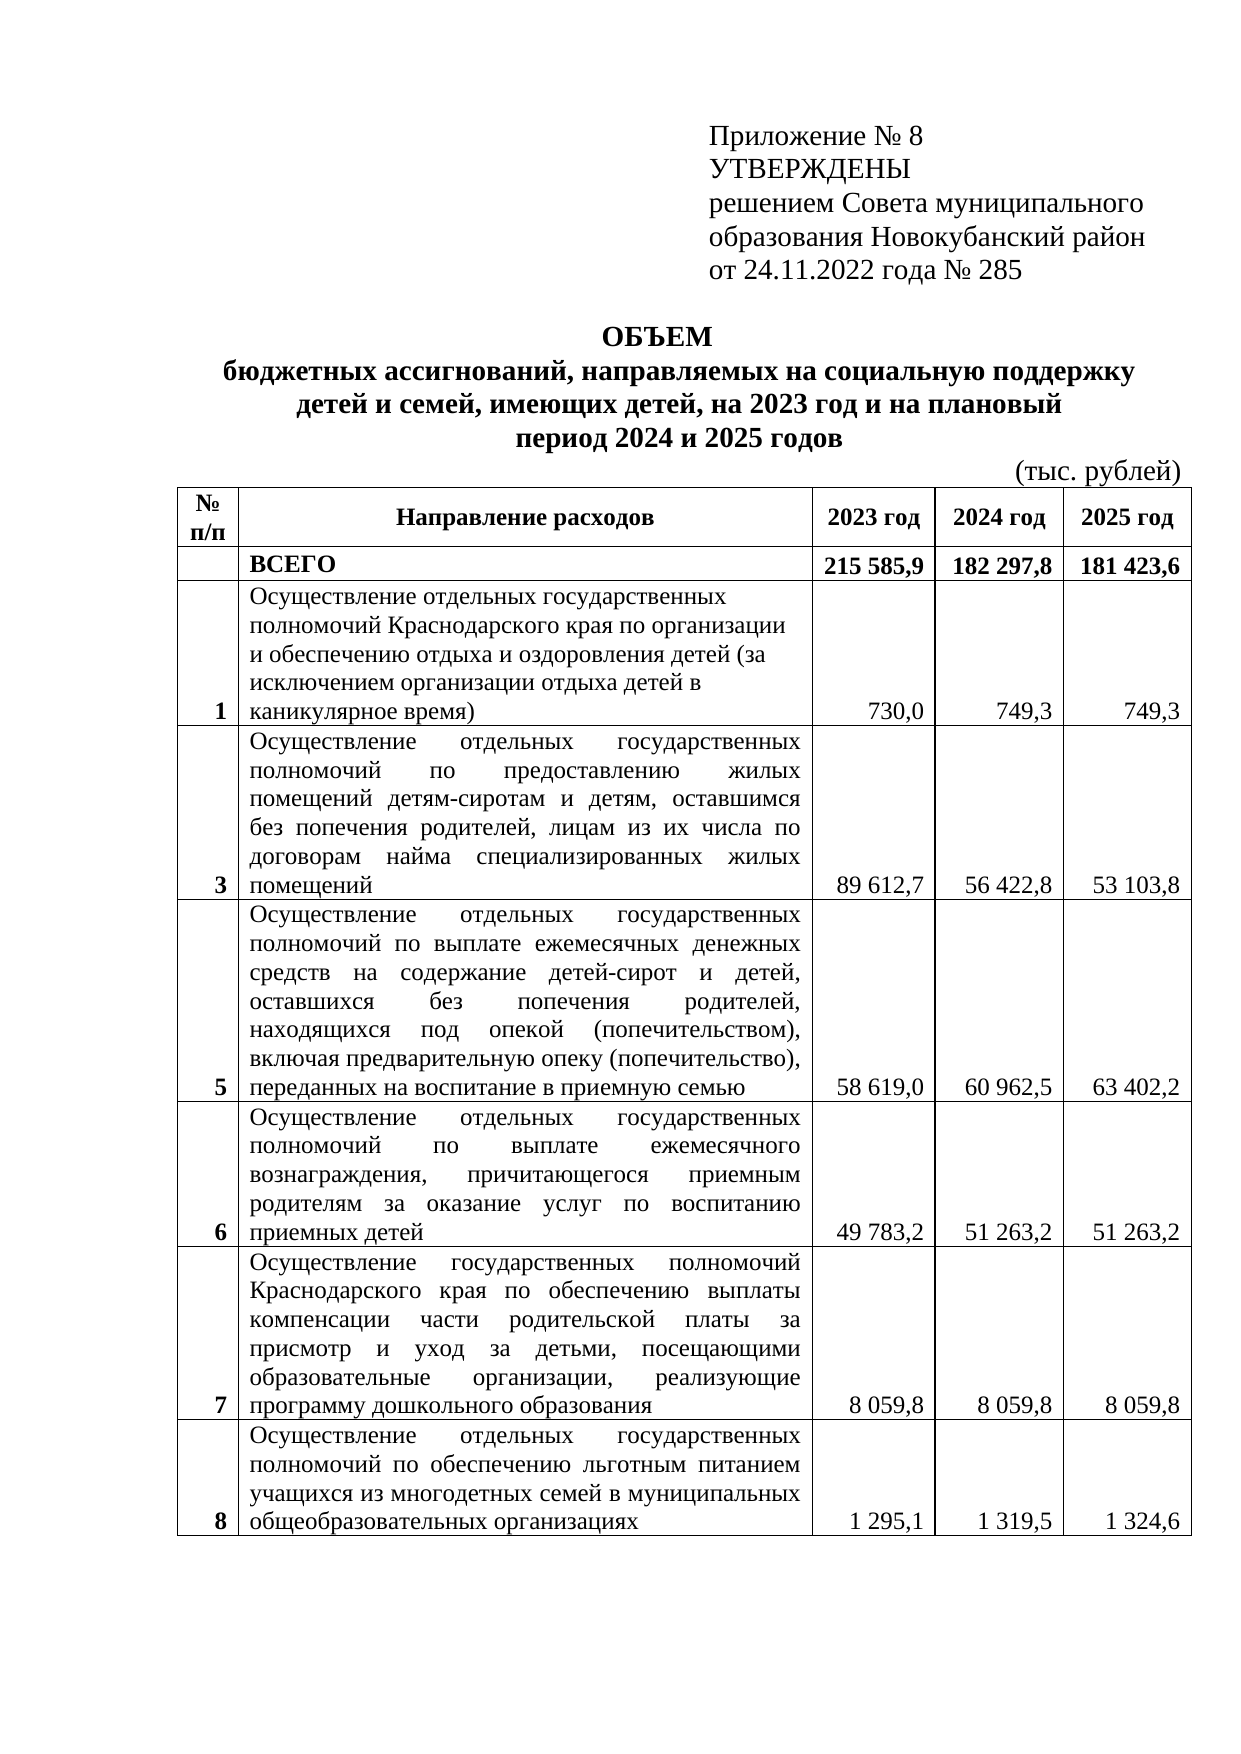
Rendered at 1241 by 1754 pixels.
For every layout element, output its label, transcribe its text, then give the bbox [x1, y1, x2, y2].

table_cell 7 [178, 1247, 238, 1419]
table_cell 60 962,5 [936, 900, 1063, 1101]
text детей и семей, имеющих детей, на 2023 год и на плановый [177, 386, 1181, 420]
table_cell Осуществление отдельных государственных полномочий по выплате ежемесячных денежных средств на содержание детей-сирот и детей, оставшихся без попечения родителей, находящихся под опекой (попечительством), включая предварительную опеку (попечительство), переданных на воспитание в приемную семью [239, 900, 812, 1101]
table_header 2025 год [1064, 488, 1191, 546]
table_cell 63 402,2 [1064, 900, 1191, 1101]
table_cell Осуществление отдельных государственных полномочий по обеспечению льготным питанием учащихся из многодетных семей в муниципальных общеобразовательных организациях [239, 1420, 812, 1535]
table_cell 182 297,8 [936, 547, 1063, 580]
table_cell 8 059,8 [1064, 1247, 1191, 1419]
text от 24.11.2022 года № 285 [709, 252, 1181, 286]
text период 2024 и 2025 годов [177, 420, 1181, 453]
table_cell 8 [178, 1420, 238, 1535]
table_cell 215 585,9 [813, 547, 934, 580]
table_cell Осуществление отдельных государственных полномочий по выплате ежемесячного вознаграждения, причитающегося приемным родителям за оказание услуг по воспитанию приемных детей [239, 1102, 812, 1246]
table_cell 5 [178, 900, 238, 1101]
table_cell 58 619,0 [813, 900, 934, 1101]
table_cell 8 059,8 [936, 1247, 1063, 1419]
table_header Направление расходов [239, 488, 812, 546]
table_cell 1 295,1 [813, 1420, 934, 1535]
table_header 2024 год [936, 488, 1063, 546]
table_cell Осуществление отдельных государственных полномочий по предоставлению жилых помещений детям-сиротам и детям, оставшимся без попечения родителей, лицам из их числа по договорам найма специализированных жилых помещений [239, 726, 812, 898]
table_cell Осуществление государственных полномочий Краснодарского края по обеспечению выплаты компенсации части родительской платы за присмотр и уход за детьми, посещающими образовательные организации, реализующие программу дошкольного образования [239, 1247, 812, 1419]
table_cell [178, 547, 238, 580]
table_cell 51 263,2 [936, 1102, 1063, 1246]
table_cell 51 263,2 [1064, 1102, 1191, 1246]
table_cell 181 423,6 [1064, 547, 1191, 580]
table_header № п/п [178, 488, 238, 546]
table_cell 749,3 [936, 581, 1063, 725]
table_cell 1 [178, 581, 238, 725]
table_header 2023 год [813, 488, 934, 546]
text (тыс. рублей) [133, 453, 1181, 487]
table_cell 89 612,7 [813, 726, 934, 898]
table_cell 1 324,6 [1064, 1420, 1191, 1535]
table_cell ВСЕГО [239, 547, 812, 580]
table_cell 53 103,8 [1064, 726, 1191, 898]
table_cell 3 [178, 726, 238, 898]
table_cell 49 783,2 [813, 1102, 934, 1246]
table_cell 56 422,8 [936, 726, 1063, 898]
text ОБЪЕМ [133, 319, 1181, 353]
text УТВЕРЖДЕНЫ [694, 152, 1181, 185]
table_cell 6 [178, 1102, 238, 1246]
table_cell 749,3 [1064, 581, 1191, 725]
table_cell Осуществление отдельных государственных полномочий Краснодарского края по организации и обеспечению отдыха и оздоровления детей (за исключением организации отдыха детей в каникулярное время) [239, 581, 812, 725]
table_cell 1 319,5 [936, 1420, 1063, 1535]
text бюджетных ассигнований, направляемых на социальную поддержку [177, 353, 1181, 386]
text Приложение № 8 [694, 118, 1181, 152]
text решением Совета муниципального образования Новокубанский район [709, 185, 1181, 252]
table_cell 8 059,8 [813, 1247, 934, 1419]
table_cell 730,0 [813, 581, 934, 725]
